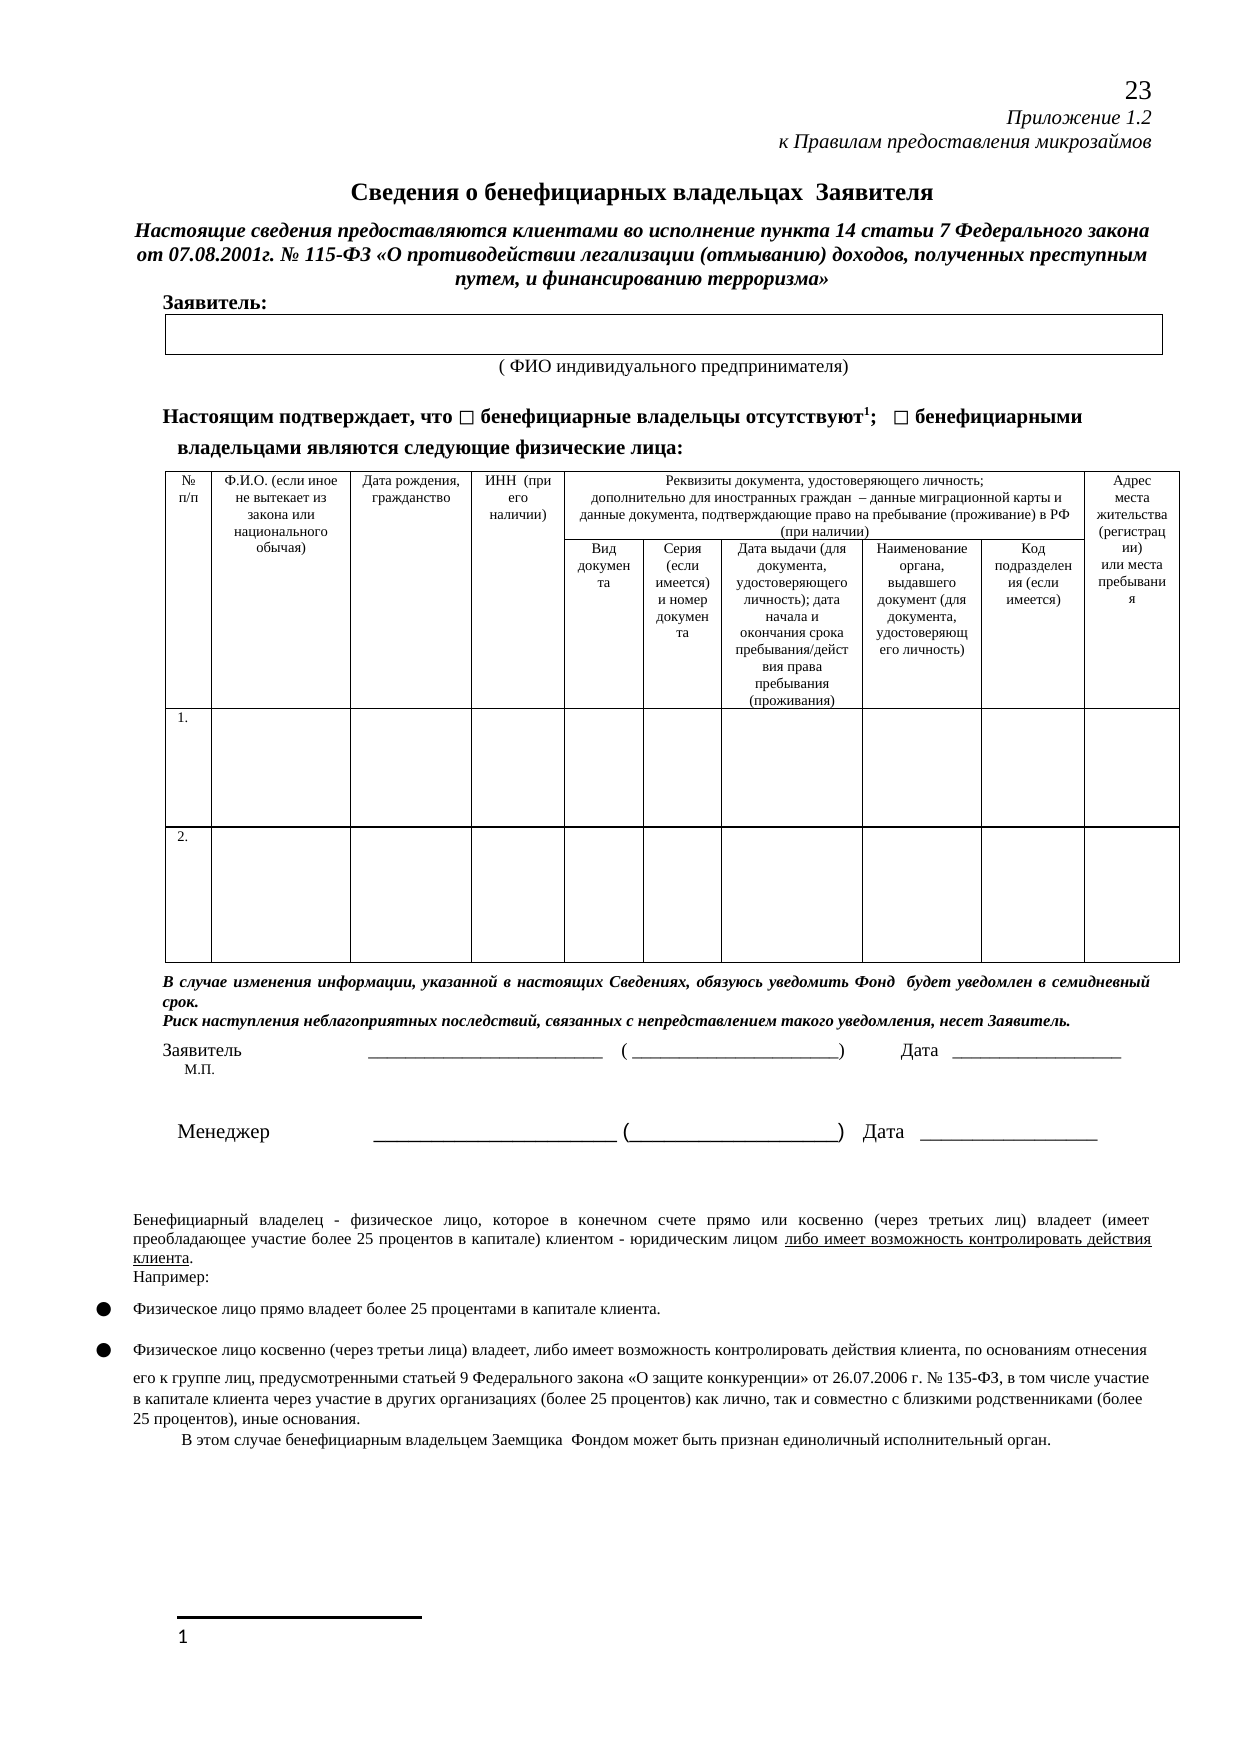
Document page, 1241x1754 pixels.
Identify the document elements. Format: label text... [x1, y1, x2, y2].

table_cell 2. [166, 828, 211, 962]
table_cell [982, 709, 1084, 826]
list Физическое лицо косвенно (через третьи лица) владеет, либо имеет возможность контролировать действия клиента, по основаниям отнесения его к группе лиц, предусмотренными статьей 9 Федерального закона «О защите конкуренции» от 26.07.2006 г. № 135-ФЗ, в том числе участие в капитале клиента через участие в других организациях (более 25 процентов) как лично, так и совместно с близкими родственниками (более 25 процентов), иные основания. [95, 1328, 1152, 1428]
table_cell [472, 709, 564, 826]
text Настоящим подтверждает, что ◻ бенефициарные владельцы отсутствуют; ◻ бенефициарными владельцами являются следующие физические лица: [162, 392, 1152, 459]
text Бенефициарный владелец - физическое лицо, которое в конечном счете прямо или косвенно (через третьих лиц) владеет (имеет преобладающее участие более 25 процентов в капитале) клиентом - юридическим лицом либо имеет возможность контролировать действия клиента. [133, 1210, 1152, 1267]
text Настоящие сведения предоставляются клиентами во исполнение пункта 14 статьи 7 Федерального закона от 07.08.2001г. № 115-ФЗ «О противодействии легализации (отмыванию) доходов, полученных преступным путем, и финансированию терроризма» [133, 218, 1152, 290]
table_cell ( ФИО индивидуального предпринимателя) [166, 355, 1163, 383]
table_header Реквизиты документа, удостоверяющего личность; дополнительно для иностранных граждан – данные миграционной карты и данные документа, подтверждающие право на пребывание (проживание) в РФ (при наличии) [565, 472, 1084, 539]
table_cell Вид документа [565, 540, 643, 708]
table_cell [351, 709, 471, 826]
text Менеджер _____________________ (__________________) Дата _________________ [177, 1118, 1152, 1143]
table_cell [472, 828, 564, 962]
text В этом случае бенефициарным владельцем Заемщика Фондом может быть признан единоличный исполнительный орган. [177, 1430, 1152, 1449]
table_header № п/п [166, 472, 211, 708]
text Заявитель _________________________ ( ______________________) Дата __________________ [162, 1039, 1152, 1061]
table_cell Наименование органа, выдавшего документ (для документа, удостоверяющего личность) [863, 540, 981, 708]
text В случае изменения информации, указанной в настоящих Сведениях, обязуюсь уведомить Фонд будет уведомлен в семидневный срок. [162, 972, 1152, 1011]
table_header Дата рождения, гражданство [351, 472, 471, 708]
text Приложение 1.2 [133, 105, 1152, 129]
text к Правилам предоставления микрозаймов [177, 129, 1152, 153]
table_cell [644, 828, 721, 962]
text Сведения о бенефициарных владельцах Заявителя [133, 177, 1152, 206]
table_cell [722, 709, 862, 826]
text Риск наступления неблагоприятных последствий, связанных с непредставлением такого уведомления, несет Заявитель. [162, 1011, 1152, 1030]
list Физическое лицо прямо владеет более 25 процентами в капитале клиента. [95, 1286, 1152, 1325]
table_header Адрес места жительства (регистрации) или места пребывания [1085, 472, 1179, 708]
table_header [166, 315, 1162, 353]
text Например: [133, 1267, 1152, 1286]
table_cell [863, 828, 981, 962]
text М.П. [162, 1061, 1152, 1078]
table_header ИНН (при его наличии) [472, 472, 564, 708]
table_cell [212, 828, 350, 962]
table_cell [863, 709, 981, 826]
table_cell [1085, 709, 1179, 826]
table_cell [644, 709, 721, 826]
table_cell [982, 828, 1084, 962]
table_cell Код подразделения (если имеется) [982, 540, 1084, 708]
table_header Ф.И.О. (если иное не вытекает из закона или национального обычая) [212, 472, 350, 708]
table_cell [351, 828, 471, 962]
table_cell 1. [166, 709, 211, 826]
table_cell Дата выдачи (для документа, удостоверяющего личность); дата начала и окончания срока пребывания/действия права пребывания (проживания) [722, 540, 862, 708]
table_cell [722, 828, 862, 962]
table_cell [212, 709, 350, 826]
table_cell Серия (если имеется) и номер документа [644, 540, 721, 708]
table_cell [1085, 828, 1179, 962]
text Заявитель: [162, 290, 1152, 314]
table_cell [565, 828, 643, 962]
table_cell [565, 709, 643, 826]
